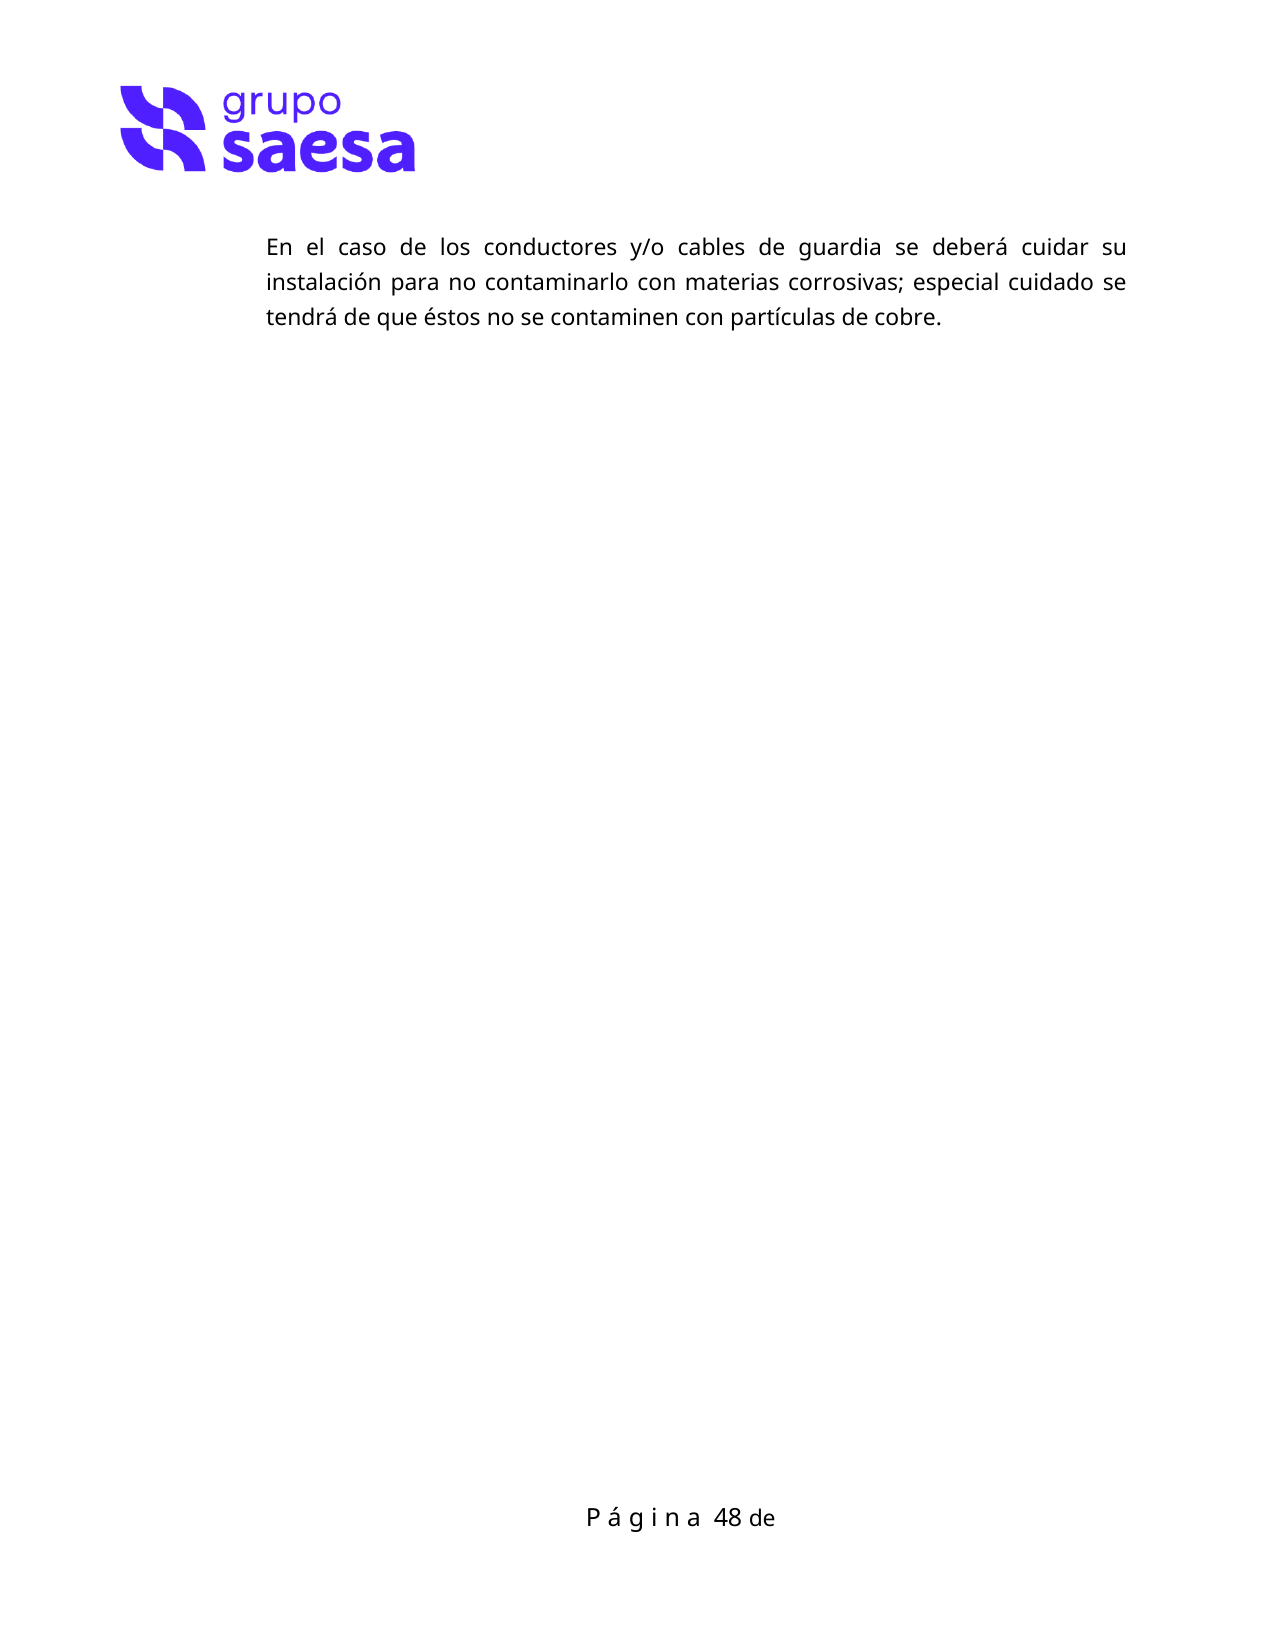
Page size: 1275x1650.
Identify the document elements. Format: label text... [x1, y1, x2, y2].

picture [112, 79, 419, 175]
text En el caso de los conductores y/o cables de guardia se deberá cuidar su instalación para no contaminarlo con materias corrosivas; especial cuidado se tendrá de que éstos no se contaminen con partículas de cobre. [266, 231, 1128, 332]
